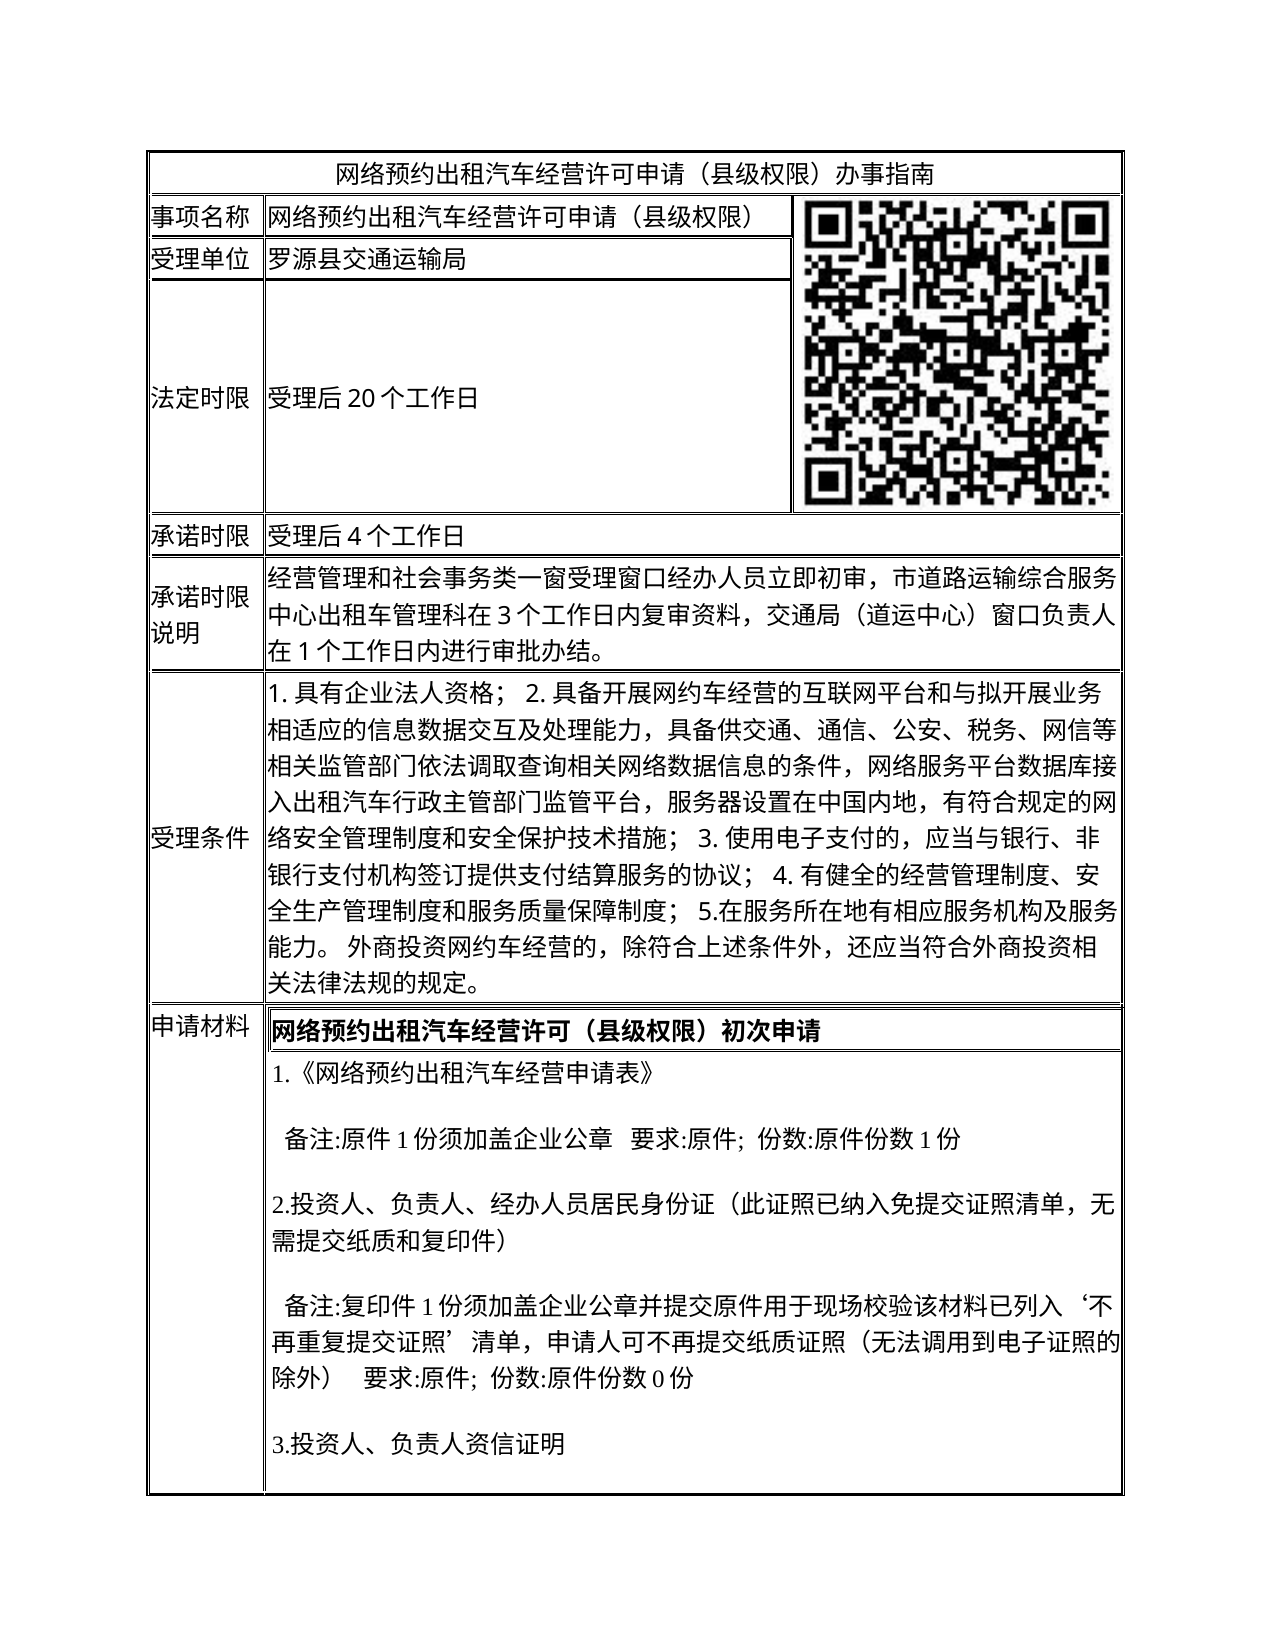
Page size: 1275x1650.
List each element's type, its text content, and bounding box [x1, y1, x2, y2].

table_cell 承诺时限说明 [150, 554, 263, 669]
table_cell 申请材料 [148, 1002, 265, 1493]
table_header 网络预约出租汽车经营许可申请（县级权限）办事指南 [150, 153, 1121, 193]
table_cell [792, 193, 1123, 511]
table_cell 受理后4个工作日 [266, 511, 1122, 554]
table_cell 经营管理和社会事务类一窗受理窗口经办人员立即初审，市道路运输综合服务中心出租车管理科在3个工作日内复审资料，交通局（道运中心）窗口负责人在1个工作日内进行审批办结。 [266, 554, 1122, 669]
table_cell 网络预约出租汽车经营许可申请（县级权限） [266, 196, 791, 235]
table_cell 事项名称 [148, 193, 265, 235]
table_cell 承诺时限 [150, 511, 263, 554]
table_cell [265, 1002, 1123, 1493]
table_cell 法定时限 [148, 278, 263, 511]
table_cell 1. 具有企业法人资格； 2. 具备开展网约车经营的互联网平台和与拟开展业务相适应的信息数据交互及处理能力，具备供交通、通信、公安、税务、网信等相关监管部门依法调取查询相关网络数据信息的条件，网络服务平台数据库接入出租汽车行政主管部门监管平台，服务器设置在中国内地，有符合规定的网络安全管理制度和安全保护技术措施； 3. 使用电子支付的，应当与银行、非银行支付机构签订提供支付结算服务的协议； 4. 有健全的经营管理制度、安全生产管理制度和服务质量保障制度； 5.在服务所在地有相应服务机构及服务能力。 外商投资网约车经营的，除符合上述条件外，还应当符合外商投资相关法律法规的规定。 [266, 669, 1122, 1002]
table_cell 受理后20个工作日 [266, 281, 790, 511]
picture [801, 197, 1114, 510]
table_cell 罗源县交通运输局 [266, 239, 790, 278]
table_cell 受理条件 [150, 669, 263, 1002]
table_cell 受理单位 [150, 235, 263, 278]
